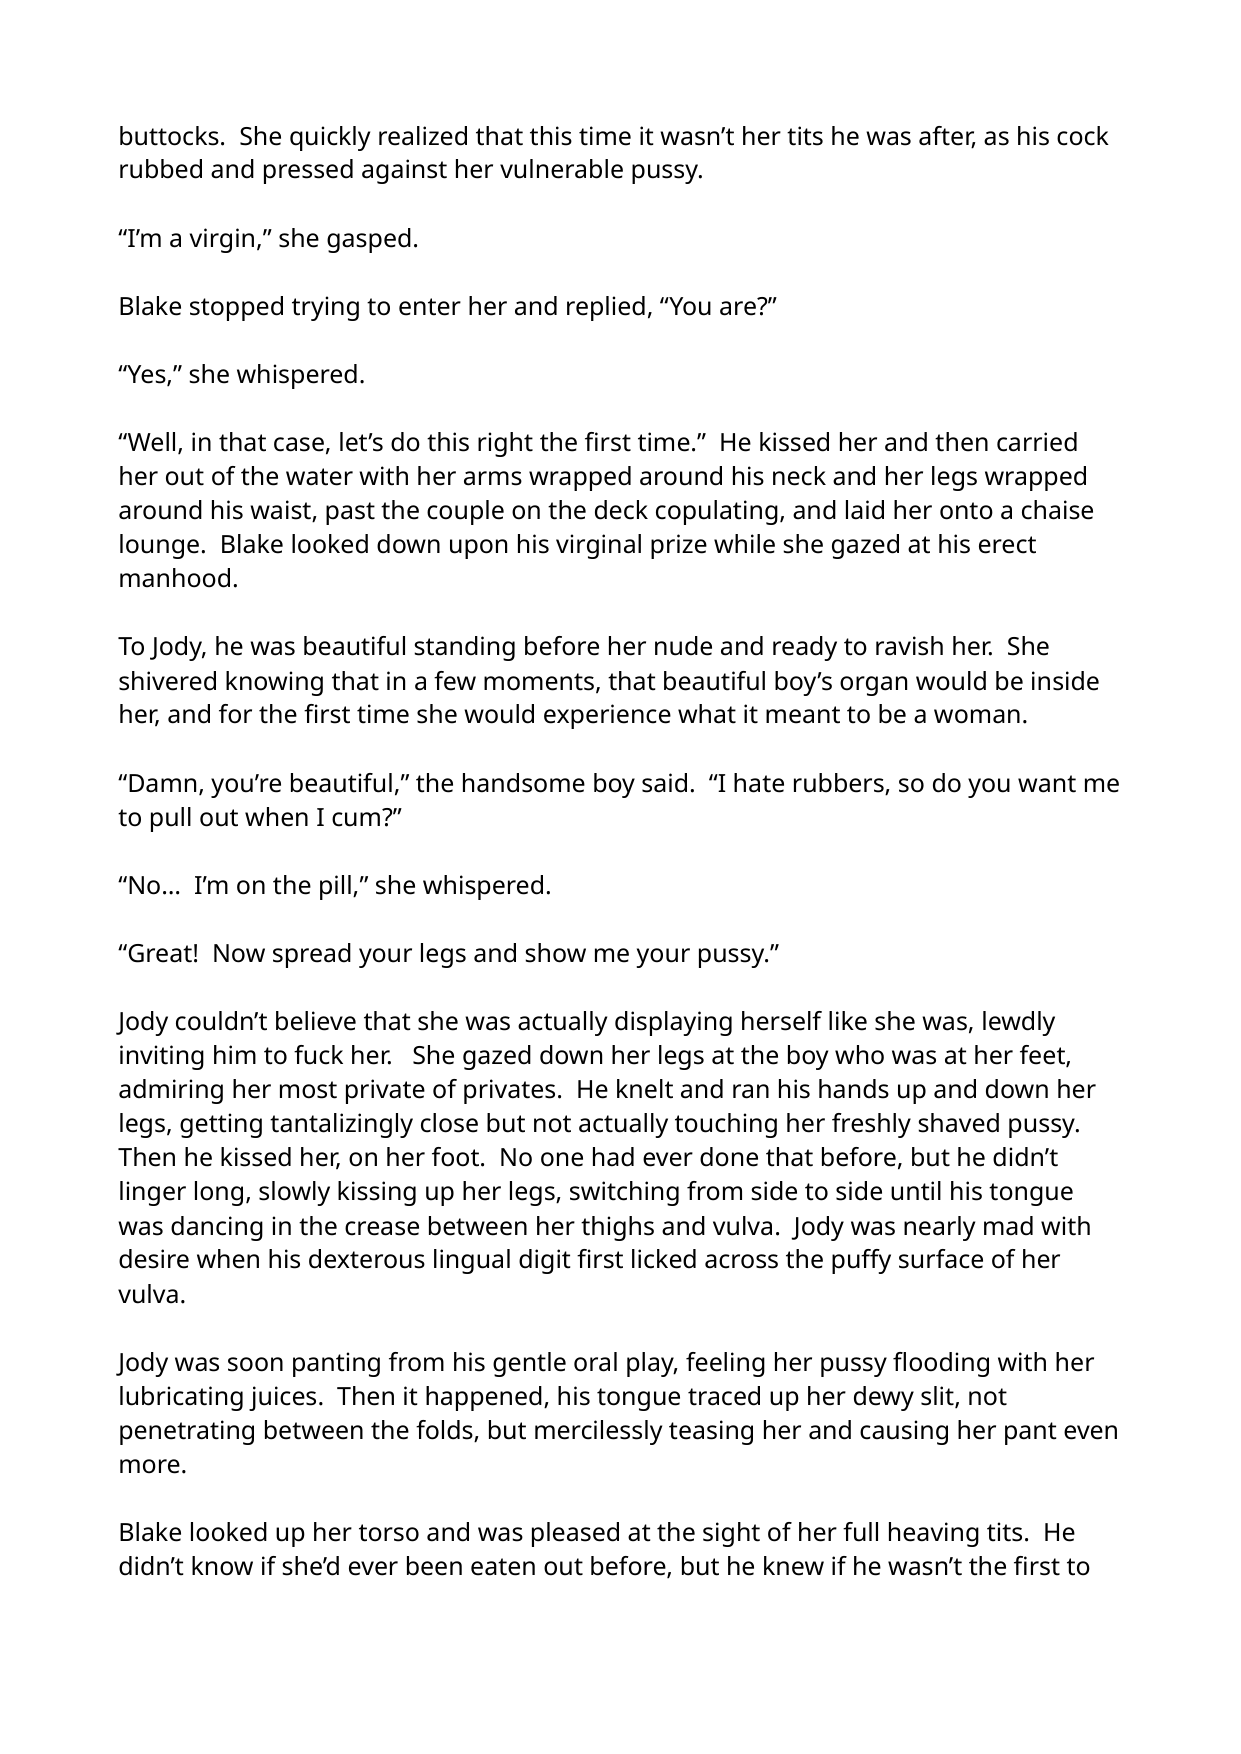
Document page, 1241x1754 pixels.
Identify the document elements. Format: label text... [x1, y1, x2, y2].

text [118, 1515, 1122, 1583]
text “Great! Now spread your legs and show me your pussy.” [118, 936, 1122, 970]
text “Well, in that case, let’s do this right the first time.” He kissed her and then carried her out of the water with her arms wrapped around his neck and her legs wrapped around his waist, past the couple on the deck copulating, and laid her onto a chaise lounge. Blake looked down upon his virginal prize while she gazed at his erect manhood. [118, 425, 1122, 595]
text “Damn, you’re beautiful,” the handsome boy said. “I hate rubbers, so do you want me to pull out when I cum?” [118, 765, 1122, 833]
text “Yes,” she whispered. [118, 357, 1122, 391]
text Jody couldn’t believe that she was actually displaying herself like she was, lewdly inviting him to fuck her. She gazed down her legs at the boy who was at her feet, admiring her most private of privates. He knelt and ran his hands up and down her legs, getting tantalizingly close but not actually touching her freshly shaved pussy. Then he kissed her, on her foot. No one had ever done that before, but he didn’t linger long, slowly kissing up her legs, switching from side to side until his tongue was dancing in the crease between her thighs and vulva. Jody was nearly mad with desire when his dexterous lingual digit first licked across the puffy surface of her vulva. [118, 1004, 1122, 1310]
text To Jody, he was beautiful standing before her nude and ready to ravish her. She shivered knowing that in a few moments, that beautiful boy’s organ would be inside her, and for the first time she would experience what it meant to be a woman. [118, 629, 1122, 731]
text Jody was soon panting from his gentle oral play, feeling her pussy flooding with her lubricating juices. Then it happened, his tongue traced up her dewy slit, not penetrating between the folds, but mercilessly teasing her and causing her pant even more. [118, 1344, 1122, 1481]
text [118, 118, 1122, 186]
text Blake stopped trying to enter her and replied, “You are?” [118, 288, 1122, 322]
text “I’m a virgin,” she gasped. [118, 220, 1122, 254]
text “No… I’m on the pill,” she whispered. [118, 867, 1122, 902]
